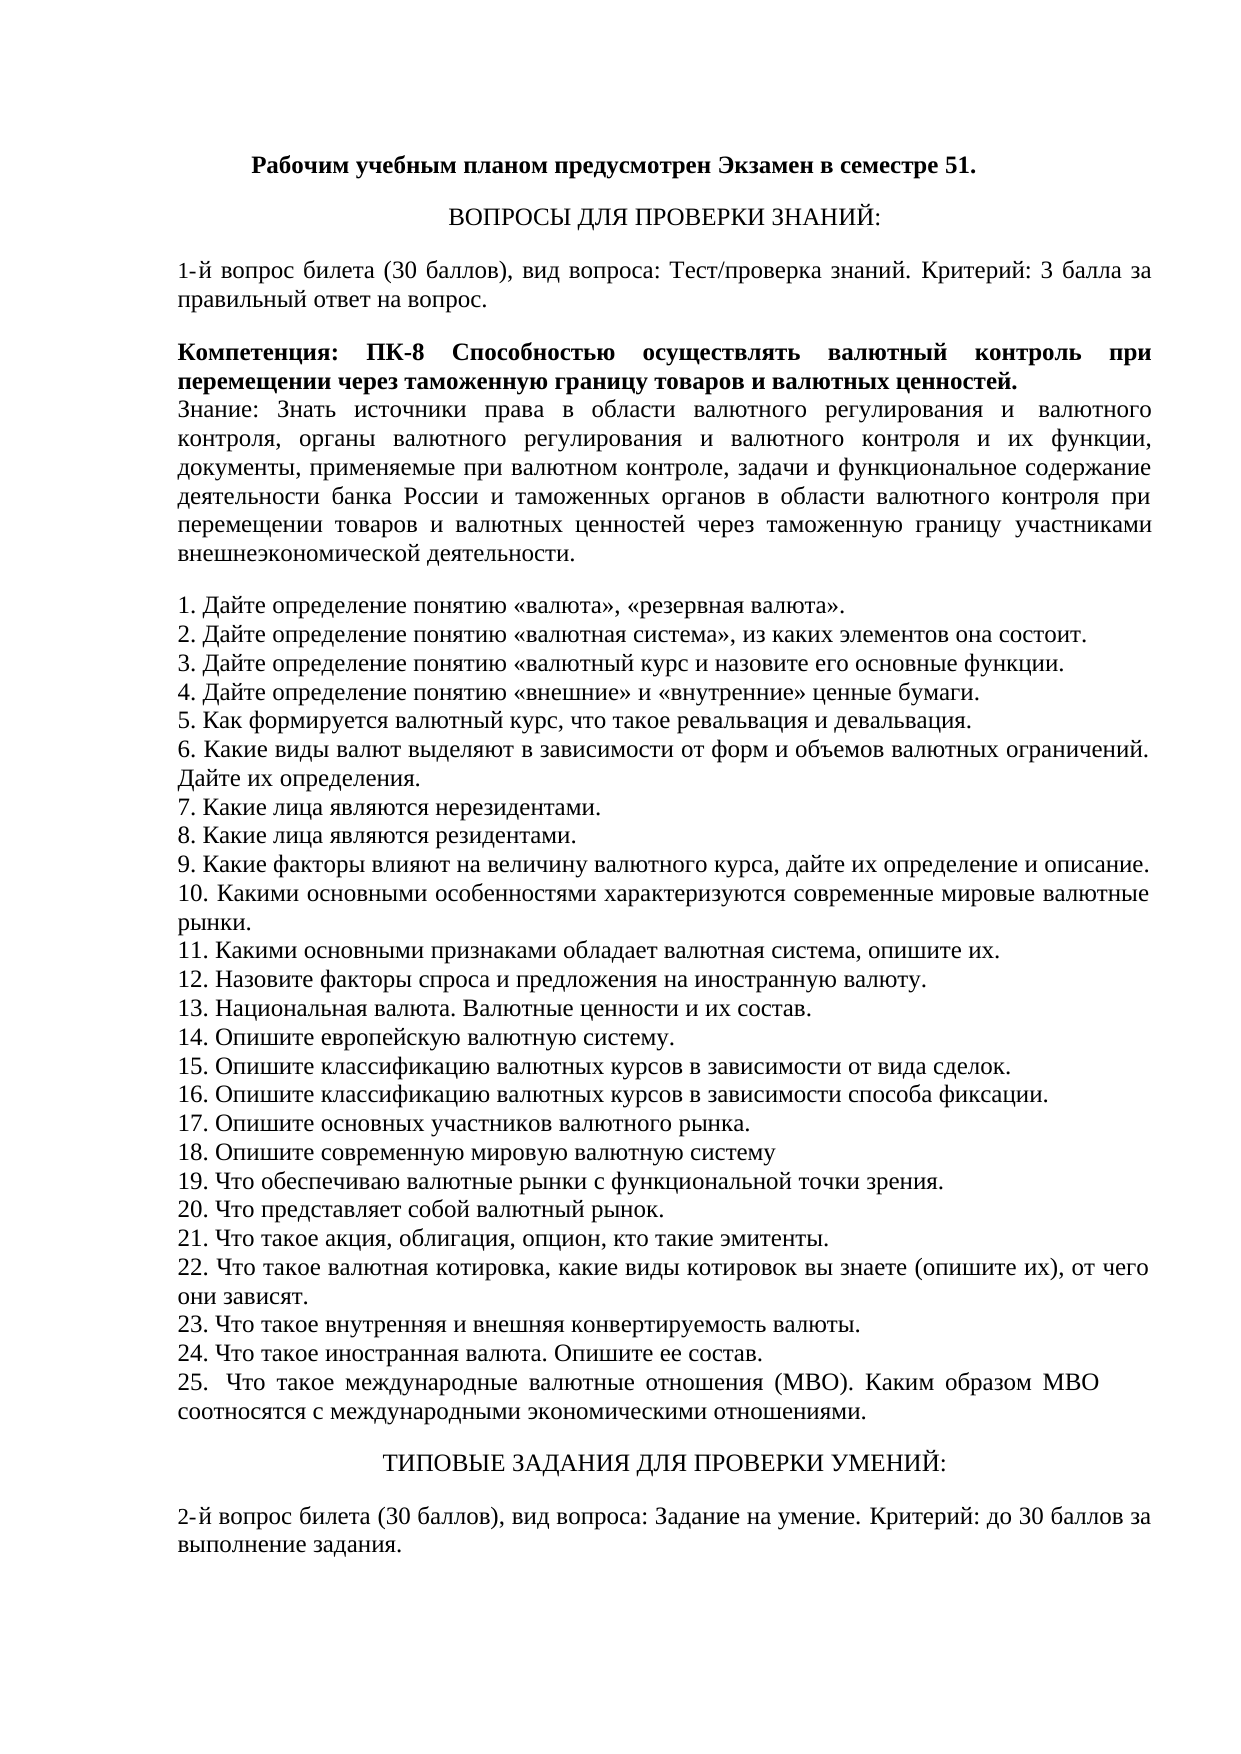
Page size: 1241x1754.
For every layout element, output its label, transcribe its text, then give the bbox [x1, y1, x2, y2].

list Какие лица являются резидентами. [177, 821, 1176, 849]
list Что такое иностранная валюта. Опишите ее состав. [177, 1338, 1176, 1367]
list Опишите европейскую валютную систему. [177, 1022, 1176, 1051]
list Что такое внутренняя и внешняя конвертируемость валюты. [177, 1309, 1176, 1338]
list Какие виды валют выделяют в зависимости от форм и объемов валютных ограничений. Дайте их определения. [177, 734, 1151, 792]
list Как формируется валютный курс, что такое ревальвация и девальвация. [177, 706, 1176, 734]
list Дайте определение понятию «внешние» и «внутренние» ценные бумаги. [177, 677, 1176, 706]
text Знание: Знать источники права в области валютного регулирования и валютного контроля, органы валютного регулирования и валютного контроля и их функции, документы, применяемые при валютном контроле, задачи и функциональное содержание деятельности банка России и таможенных органов в области валютного контроля при перемещении товаров и валютных ценностей через таможенную границу участниками внешнеэкономической деятельности. [177, 394, 1152, 567]
list Опишите классификацию валютных курсов в зависимости от вида сделок. [177, 1051, 1176, 1079]
list Дайте определение понятию «валютный курс и назовите его основные функции. [177, 648, 1176, 677]
list Что такое акция, облигация, опцион, кто такие эмитенты. [177, 1223, 1176, 1252]
text ВОПРОСЫ ДЛЯ ПРОВЕРКИ ЗНАНИЙ: [231, 202, 1098, 231]
text ТИПОВЫЕ ЗАДАНИЯ ДЛЯ ПРОВЕРКИ УМЕНИЙ: [373, 1448, 956, 1477]
list Что такое валютная котировка, какие виды котировок вы знаете (опишите их), от чего они зависят. [177, 1252, 1151, 1309]
list Опишите современную мировую валютную систему [177, 1137, 1176, 1166]
list Опишите классификацию валютных курсов в зависимости способа фиксации. [177, 1079, 1176, 1108]
list й вопрос билета (30 баллов), вид вопроса: Тест/проверка знаний. Критерий: 3 балла за правильный ответ на вопрос. [177, 255, 1152, 313]
list Дайте определение понятию «валюта», «резервная валюта». [177, 591, 1176, 619]
list й вопрос билета (30 баллов), вид вопроса: Задание на умение. Критерий: до 30 баллов за выполнение задания. [177, 1502, 1152, 1558]
list Что представляет собой валютный рынок. [177, 1194, 1176, 1223]
list Назовите факторы спроса и предложения на иностранную валюту. [177, 964, 1176, 993]
text Компетенция: ПК-8 Способностью осуществлять валютный контроль при перемещении через таможенную границу товаров и валютных ценностей. [177, 337, 1152, 394]
list Какими основными признаками обладает валютная система, опишите их. [177, 936, 1176, 964]
list Какие факторы влияют на величину валютного курса, дайте их определение и описание. [177, 849, 1176, 878]
list Что такое международные валютные отношения (МВО). Каким образом МВО соотносятся с международными экономическими отношениями. [177, 1367, 1151, 1424]
list Что обеспечиваю валютные рынки с функциональной точки зрения. [177, 1166, 1176, 1194]
list Дайте определение понятию «валютная система», из каких элементов она состоит. [177, 619, 1176, 648]
list Национальная валюта. Валютные ценности и их состав. [177, 993, 1176, 1022]
list Какие лица являются нерезидентами. [177, 792, 1176, 821]
text Рабочим учебным планом предусмотрен Экзамен в семестре 51. [251, 150, 1176, 179]
list Опишите основных участников валютного рынка. [177, 1108, 1176, 1137]
list Какими основными особенностями характеризуются современные мировые валютные рынки. [177, 878, 1151, 936]
